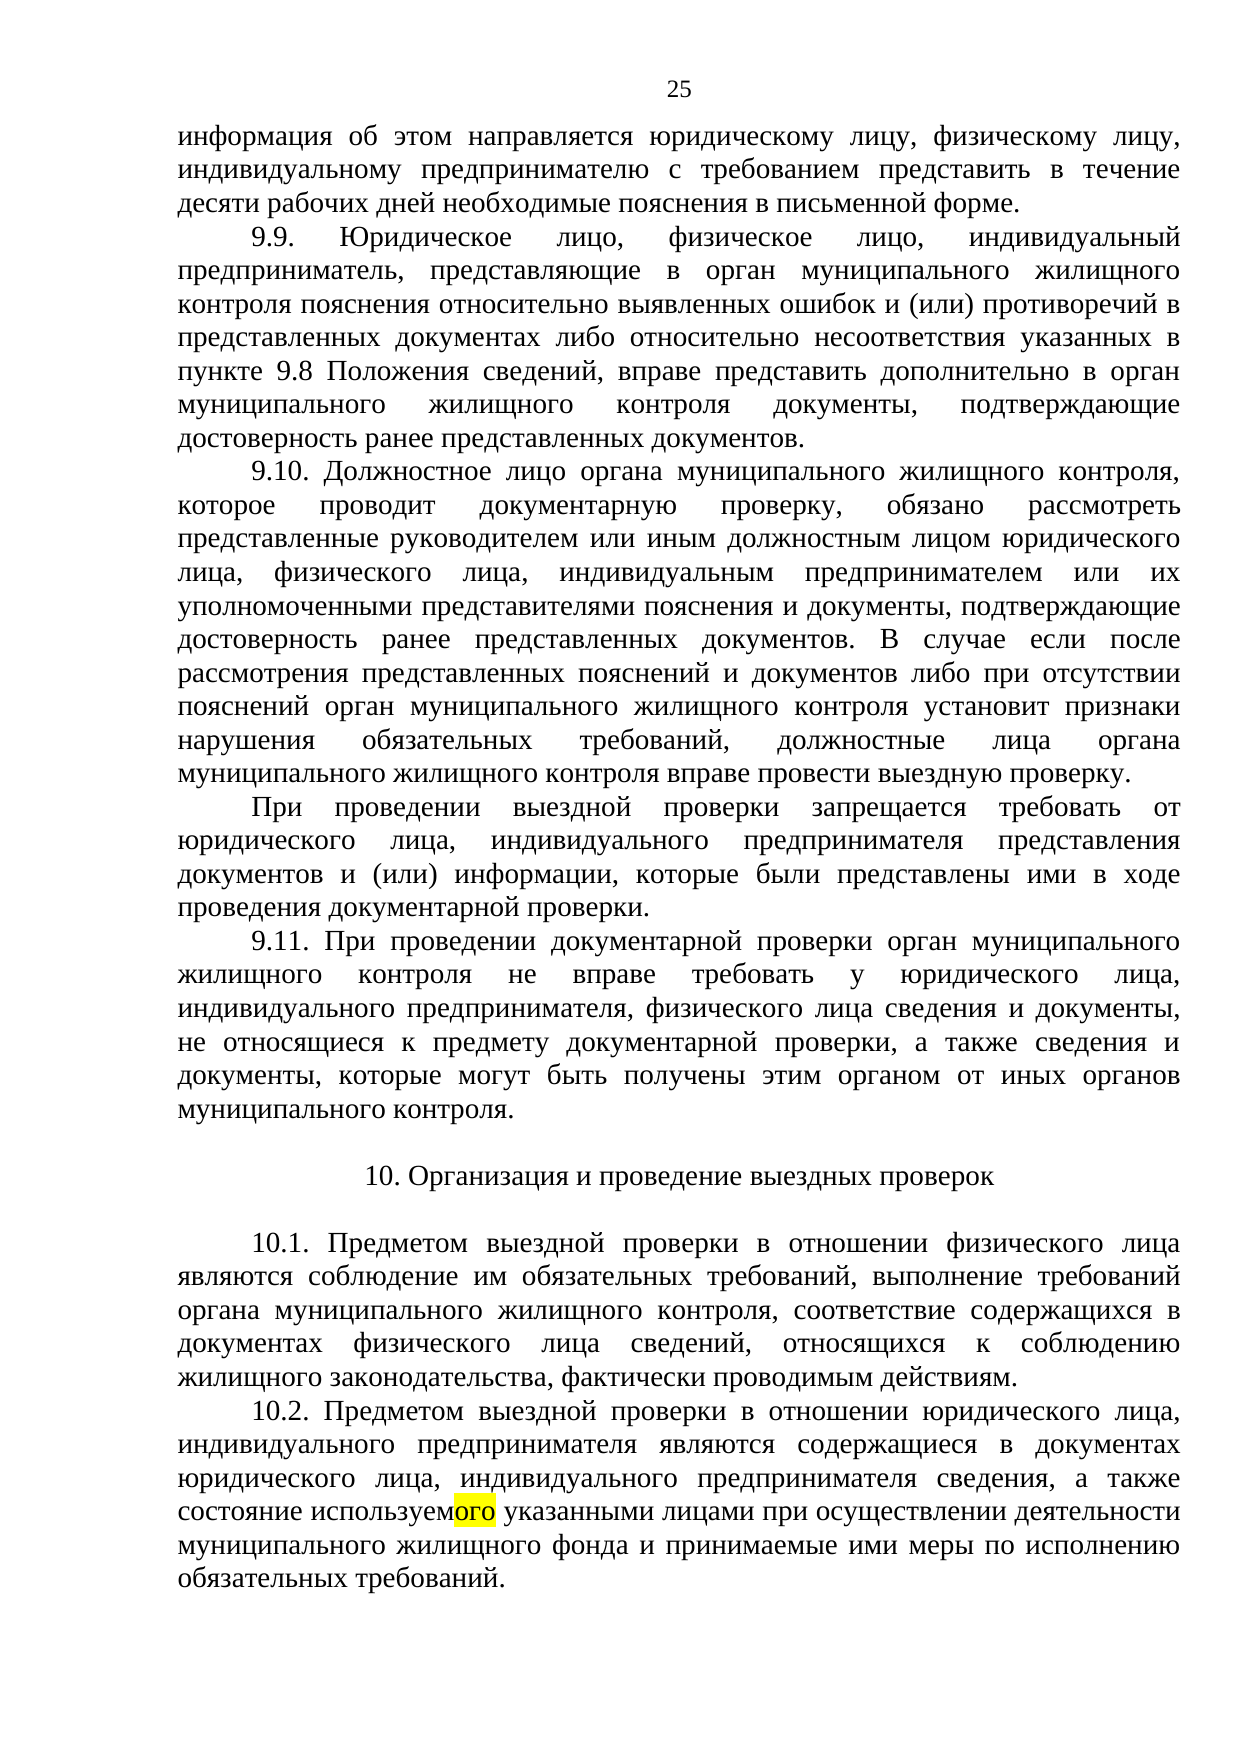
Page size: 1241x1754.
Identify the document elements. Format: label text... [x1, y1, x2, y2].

text 10. Организация и проведение выездных проверок [177, 1158, 1181, 1191]
text 10.2. Предметом выездной проверки в отношении юридического лица, индивидуального предпринимателя являются содержащиеся в документах юридического лица, индивидуального предпринимателя сведения, а также состояние используемого указанными лицами при осуществлении деятельности муниципального жилищного фонда и принимаемые ими меры по исполнению обязательных требований. [177, 1393, 1181, 1594]
text При проведении выездной проверки запрещается требовать от юридического лица, индивидуального предпринимателя представления документов и (или) информации, которые были представлены ими в ходе проведения документарной проверки. [177, 789, 1181, 923]
text 10.1. Предметом выездной проверки в отношении физического лица являются соблюдение им обязательных требований, выполнение требований органа муниципального жилищного контроля, соответствие содержащихся в документах физического лица сведений, относящихся к соблюдению жилищного законодательства, фактически проводимым действиям. [177, 1225, 1181, 1393]
text 9.10. Должностное лицо органа муниципального жилищного контроля, которое проводит документарную проверку, обязано рассмотреть представленные руководителем или иным должностным лицом юридического лица, физического лица, индивидуальным предпринимателем или их уполномоченными представителями пояснения и документы, подтверждающие достоверность ранее представленных документов. В случае если после рассмотрения представленных пояснений и документов либо при отсутствии пояснений орган муниципального жилищного контроля установит признаки нарушения обязательных требований, должностные лица органа муниципального жилищного контроля вправе провести выездную проверку. [177, 453, 1181, 789]
text 9.9. Юридическое лицо, физическое лицо, индивидуальный предприниматель, представляющие в орган муниципального жилищного контроля пояснения относительно выявленных ошибок и (или) противоречий в представленных документах либо относительно несоответствия указанных в пункте 9.8 Положения сведений, вправе представить дополнительно в орган муниципального жилищного контроля документы, подтверждающие достоверность ранее представленных документов. [177, 219, 1181, 453]
text 9.11. При проведении документарной проверки орган муниципального жилищного контроля не вправе требовать у юридического лица, индивидуального предпринимателя, физического лица сведения и документы, не относящиеся к предмету документарной проверки, а также сведения и документы, которые могут быть получены этим органом от иных органов муниципального контроля. [177, 923, 1181, 1124]
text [177, 118, 1181, 219]
